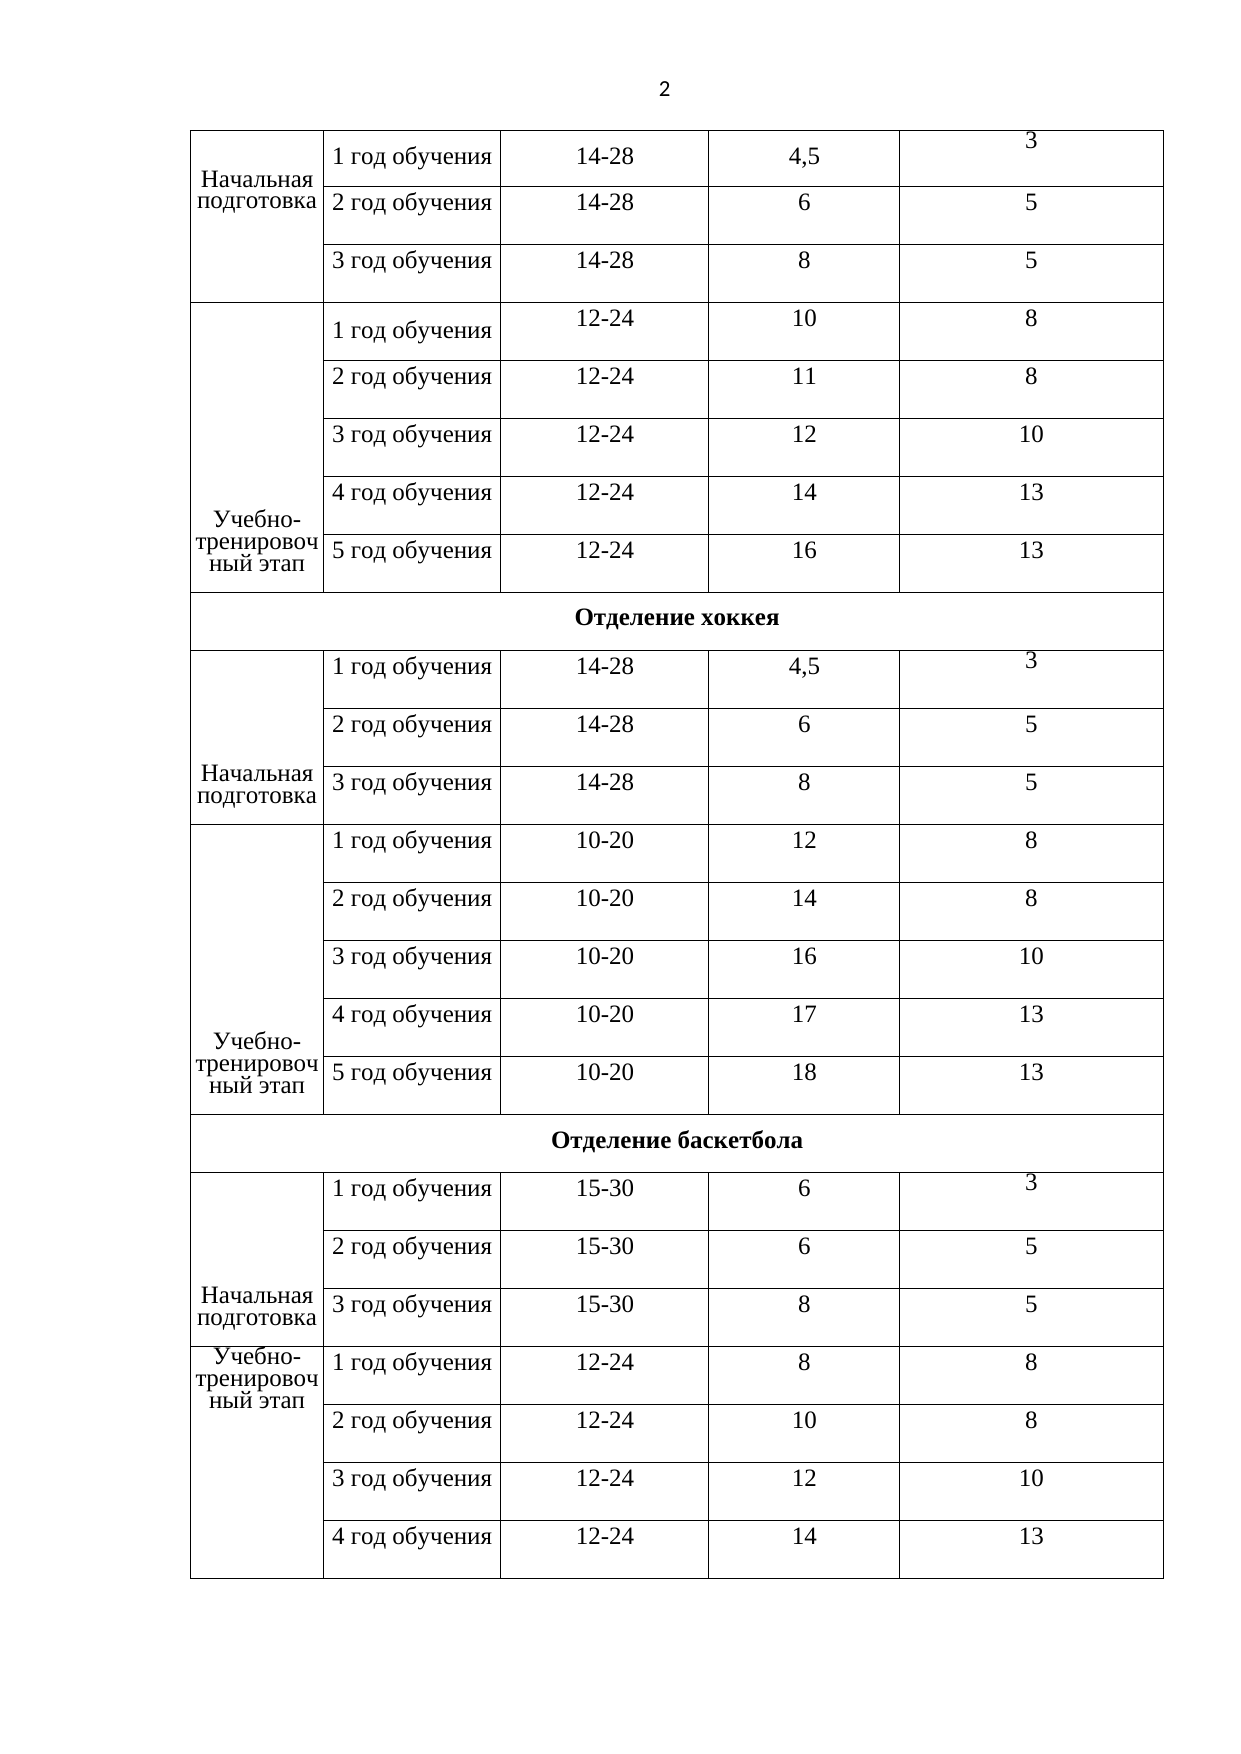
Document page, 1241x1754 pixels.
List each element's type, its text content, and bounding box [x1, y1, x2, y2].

table_cell 12-24 [501, 477, 708, 534]
table_cell 12-24 [501, 1521, 708, 1578]
table_cell 4,5 [709, 651, 899, 708]
table_cell 10 [709, 1405, 899, 1462]
table_cell 14 [709, 1521, 899, 1578]
table_cell 16 [709, 535, 899, 592]
table_cell 14-28 [501, 651, 708, 708]
table_cell 2 год обучения [324, 1405, 500, 1462]
table_cell 3 год обучения [324, 419, 500, 476]
table_cell 12-24 [501, 303, 708, 360]
table_cell 10-20 [501, 883, 708, 940]
table_cell 14 [709, 883, 899, 940]
table_cell 15-30 [501, 1231, 708, 1288]
table_cell Начальная подготовка [191, 1173, 323, 1346]
table_cell Отделение хоккея [191, 593, 1163, 650]
table_cell 12 [709, 1463, 899, 1520]
table_cell 13 [900, 535, 1163, 592]
table_cell 1 год обучения [324, 131, 500, 186]
table_cell Начальная подготовка [191, 131, 323, 302]
table_cell 6 [709, 1173, 899, 1230]
table_cell 2 год обучения [324, 187, 500, 244]
table_cell Учебно-тренировочный этап [191, 303, 323, 592]
table_cell 12-24 [501, 1347, 708, 1404]
table_cell 5 [900, 767, 1163, 824]
table_cell 16 [709, 941, 899, 998]
table_cell 6 [709, 187, 899, 244]
table_cell 3 год обучения [324, 941, 500, 998]
table_cell 1 год обучения [324, 651, 500, 708]
table_cell 15-30 [501, 1173, 708, 1230]
table_cell 14-28 [501, 131, 708, 186]
table_cell 12-24 [501, 1463, 708, 1520]
table_cell 13 [900, 477, 1163, 534]
table_cell 11 [709, 361, 899, 418]
table_cell 3 [900, 651, 1163, 708]
table_cell 8 [709, 245, 899, 302]
table_cell 6 [709, 1231, 899, 1288]
table_cell 1 год обучения [324, 303, 500, 360]
table_cell 13 [900, 1057, 1163, 1114]
table_cell 5 год обучения [324, 535, 500, 592]
table_cell 17 [709, 999, 899, 1056]
table_cell 3 год обучения [324, 245, 500, 302]
table_cell 14 [709, 477, 899, 534]
table_cell 14-28 [501, 709, 708, 766]
table_cell 8 [900, 825, 1163, 882]
table_cell 2 год обучения [324, 1231, 500, 1288]
table_cell 15-30 [501, 1289, 708, 1346]
table_cell 12-24 [501, 1405, 708, 1462]
table_cell 10 [900, 941, 1163, 998]
table_cell Начальная подготовка [191, 651, 323, 824]
table_cell 13 [900, 999, 1163, 1056]
table_cell 2 год обучения [324, 361, 500, 418]
table_cell 14-28 [501, 187, 708, 244]
table_cell 4 год обучения [324, 999, 500, 1056]
table_cell 4,5 [709, 131, 899, 186]
table_cell 10 [709, 303, 899, 360]
table_cell 5 [900, 245, 1163, 302]
table_cell 10 [900, 419, 1163, 476]
table_cell 5 год обучения [324, 1057, 500, 1114]
table_cell 3 год обучения [324, 1289, 500, 1346]
table_cell 12 [709, 419, 899, 476]
table_cell 5 [900, 187, 1163, 244]
table_cell 5 [900, 1289, 1163, 1346]
table_cell 10-20 [501, 1057, 708, 1114]
table_cell 1 год обучения [324, 1173, 500, 1230]
table_cell 10-20 [501, 941, 708, 998]
table_cell Учебно-тренировочный этап [191, 825, 323, 1114]
table_cell 8 [709, 1347, 899, 1404]
table_cell 3 год обучения [324, 1463, 500, 1520]
table_cell 4 год обучения [324, 1521, 500, 1578]
table_cell 6 [709, 709, 899, 766]
table_cell 8 [900, 1347, 1163, 1404]
table_cell 10 [900, 1463, 1163, 1520]
table_cell 8 [709, 1289, 899, 1346]
table_cell 12-24 [501, 361, 708, 418]
table_cell 12-24 [501, 535, 708, 592]
table_cell 4 год обучения [324, 477, 500, 534]
table_cell 18 [709, 1057, 899, 1114]
table_cell 2 год обучения [324, 709, 500, 766]
table_cell 12 [709, 825, 899, 882]
table_cell 14-28 [501, 245, 708, 302]
table_cell 8 [900, 361, 1163, 418]
table_cell 12-24 [501, 419, 708, 476]
table_cell 10-20 [501, 999, 708, 1056]
table_cell Учебно-тренировочный этап [191, 1347, 323, 1578]
table_cell 2 год обучения [324, 883, 500, 940]
table_cell 8 [900, 1405, 1163, 1462]
table_cell 5 [900, 1231, 1163, 1288]
table_cell 13 [900, 1521, 1163, 1578]
table_cell 14-28 [501, 767, 708, 824]
table_cell 3 год обучения [324, 767, 500, 824]
table_cell 3 [900, 131, 1163, 186]
table_cell 10-20 [501, 825, 708, 882]
table_cell 1 год обучения [324, 1347, 500, 1404]
table_cell 5 [900, 709, 1163, 766]
table_cell 3 [900, 1173, 1163, 1230]
table_cell 8 [900, 883, 1163, 940]
table_cell 8 [709, 767, 899, 824]
table_cell 8 [900, 303, 1163, 360]
table_cell 1 год обучения [324, 825, 500, 882]
table_cell Отделение баскетбола [191, 1115, 1163, 1172]
